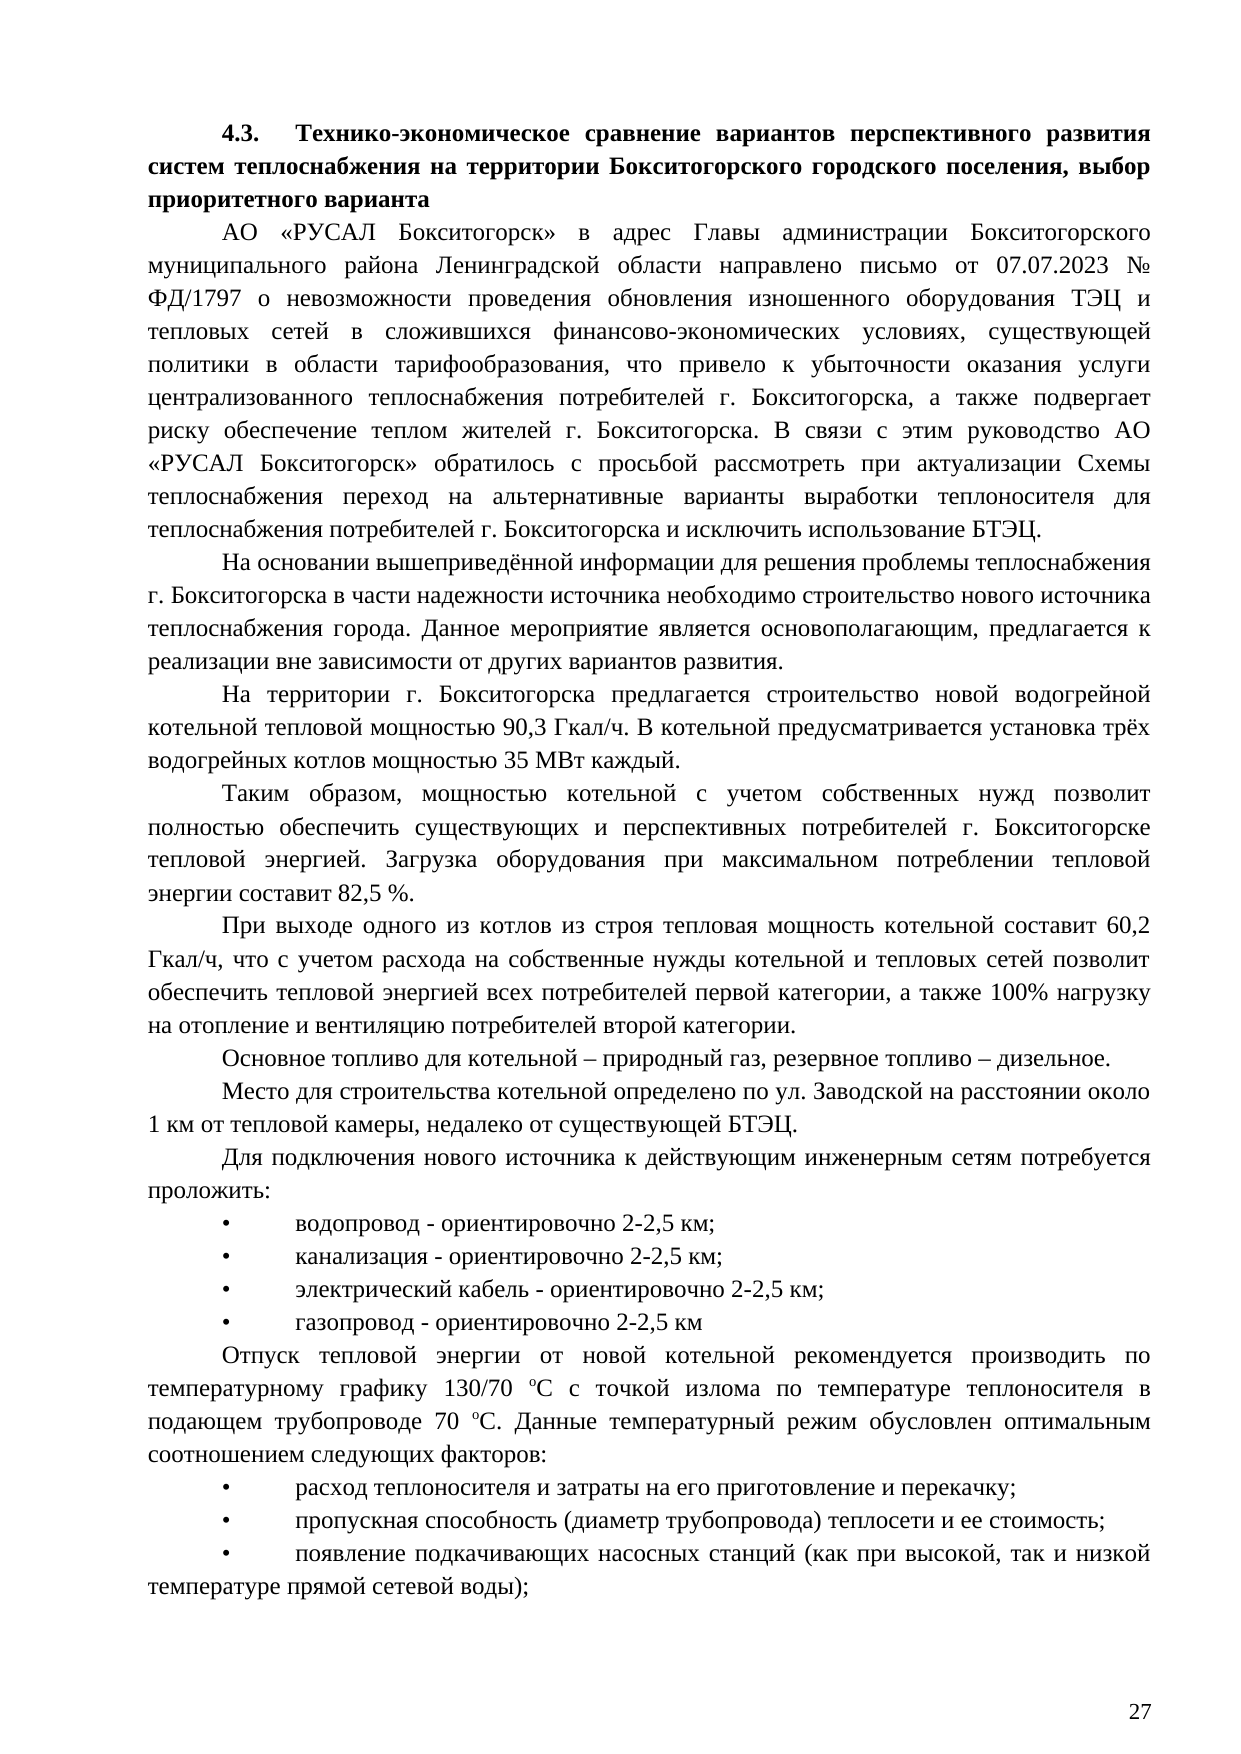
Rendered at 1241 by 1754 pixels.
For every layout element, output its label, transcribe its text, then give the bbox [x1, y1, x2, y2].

text • пропускная способность (диаметр трубопровода) теплосети и ее стоимость; [148, 1505, 1152, 1534]
list Технико-экономическое сравнение вариантов перспективного развития систем теплоснабжения на территории Бокситогорского городского поселения, выбор приоритетного варианта [148, 118, 1152, 213]
text • электрический кабель - ориентировочно 2-2,5 км; [148, 1274, 1152, 1303]
text • канализация - ориентировочно 2-2,5 км; [148, 1241, 1152, 1269]
text При выходе одного из котлов из строя тепловая мощность котельной составит 60,2 Гкал/ч, что с учетом расхода на собственные нужды котельной и тепловых сетей позволит обеспечить тепловой энергией всех потребителей первой категории, а также 100% нагрузку на отопление и вентиляцию потребителей второй категории. [148, 911, 1152, 1038]
text Основное топливо для котельной – природный газ, резервное топливо – дизельное. [148, 1043, 1152, 1071]
text • газопровод - ориентировочно 2-2,5 км [148, 1307, 1152, 1336]
text Отпуск тепловой энергии от новой котельной рекомендуется производить по температурному графику 130/70 оС с точкой излома по температуре теплоносителя в подающем трубопроводе 70 оС. Данные температурный режим обусловлен оптимальным соотношением следующих факторов: [148, 1340, 1152, 1468]
text Место для строительства котельной определено по ул. Заводской на расстоянии около 1 км от тепловой камеры, недалеко от существующей БТЭЦ. [148, 1076, 1152, 1137]
text АО «РУСАЛ Бокситогорск» в адрес Главы администрации Бокситогорского муниципального района Ленинградской области направлено письмо от 07.07.2023 № ФД/1797 о невозможности проведения обновления изношенного оборудования ТЭЦ и тепловых сетей в сложившихся финансово-экономических условиях, существующей политики в области тарифообразования, что привело к убыточности оказания услуги централизованного теплоснабжения потребителей г. Бокситогорска, а также подвергает риску обеспечение теплом жителей г. Бокситогорска. В связи с этим руководство АО «РУСАЛ Бокситогорск» обратилось с просьбой рассмотреть при актуализации Схемы теплоснабжения переход на альтернативные варианты выработки теплоносителя для теплоснабжения потребителей г. Бокситогорска и исключить использование БТЭЦ. [148, 217, 1152, 543]
text На территории г. Бокситогорска предлагается строительство новой водогрейной котельной тепловой мощностью 90,3 Гкал/ч. В котельной предусматривается установка трёх водогрейных котлов мощностью 35 МВт каждый. [148, 679, 1152, 774]
text • появление подкачивающих насосных станций (как при высокой, так и низкой температуре прямой сетевой воды); [148, 1538, 1152, 1600]
text • расход теплоносителя и затраты на его приготовление и перекачку; [148, 1472, 1152, 1501]
text На основании вышеприведённой информации для решения проблемы теплоснабжения г. Бокситогорска в части надежности источника необходимо строительство нового источника теплоснабжения города. Данное мероприятие является основополагающим, предлагается к реализации вне зависимости от других вариантов развития. [148, 547, 1152, 675]
text • водопровод - ориентировочно 2-2,5 км; [148, 1208, 1152, 1237]
text Для подключения нового источника к действующим инженерным сетям потребуется проложить: [148, 1142, 1152, 1203]
text Таким образом, мощностью котельной с учетом собственных нужд позволит полностью обеспечить существующих и перспективных потребителей г. Бокситогорске тепловой энергией. Загрузка оборудования при максимальном потреблении тепловой энергии составит 82,5 %. [148, 778, 1152, 906]
